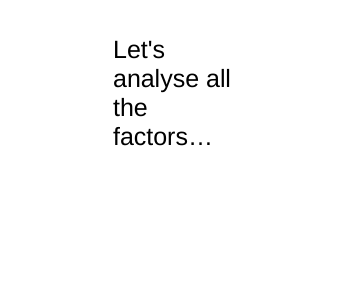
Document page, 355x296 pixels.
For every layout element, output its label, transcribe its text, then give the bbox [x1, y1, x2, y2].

text Let's analyse all the factors… [113, 35, 242, 150]
